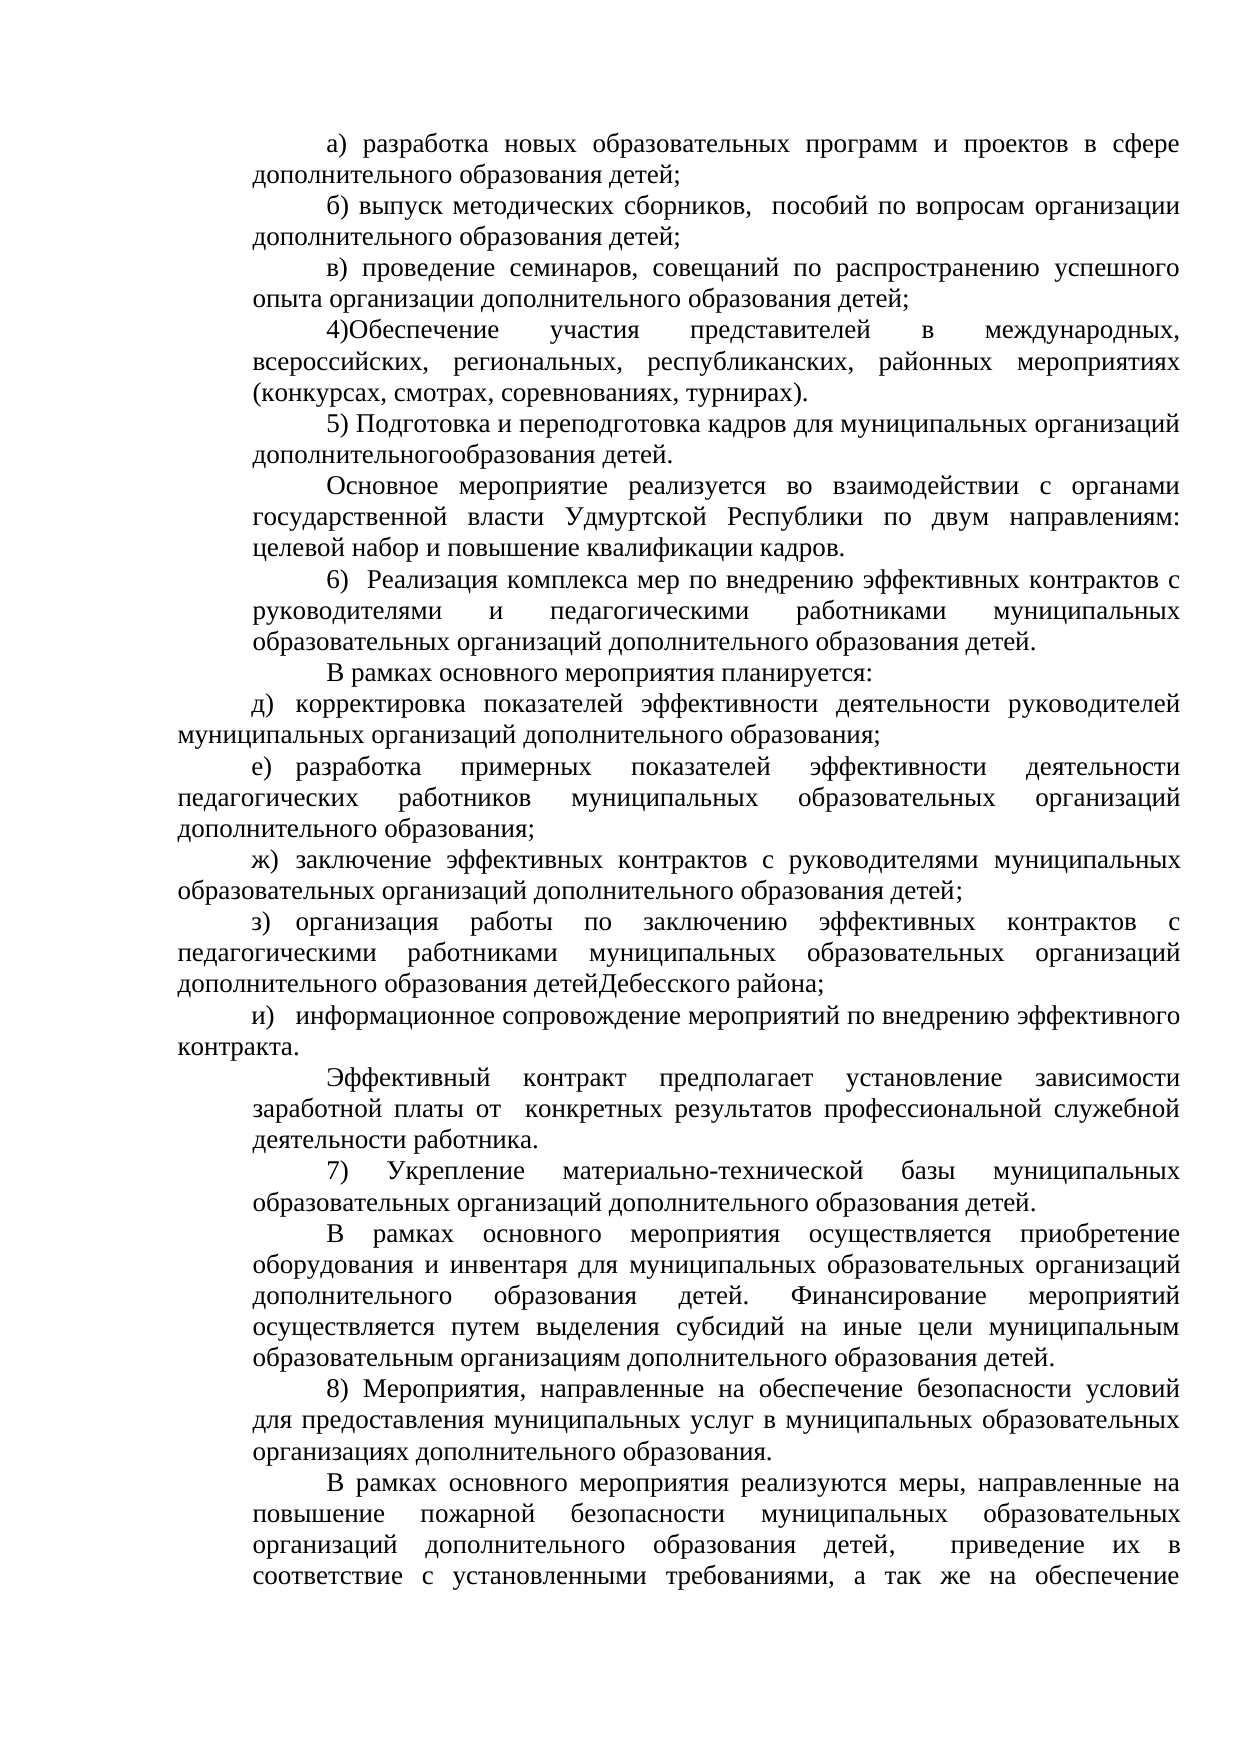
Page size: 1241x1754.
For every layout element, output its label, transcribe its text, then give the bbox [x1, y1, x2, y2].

text 4)Обеспечение участия представителей в международных, всероссийских, региональных, республиканских, районных мероприятиях (конкурсах, смотрах, соревнованиях, турнирах). [252, 313, 1181, 407]
text 7) Укрепление материально-технической базы муниципальных образовательных организаций дополнительного образования детей. [252, 1154, 1181, 1217]
text 8) Мероприятия, направленные на обеспечение безопасности условий для предоставления муниципальных услуг в муниципальных образовательных организациях дополнительного образования. [252, 1372, 1181, 1466]
list разработка примерных показателей эффективности деятельности педагогических работников муниципальных образовательных организаций дополнительного образования; [177, 749, 1181, 843]
text Основное мероприятие реализуется во взаимодействии с органами государственной власти Удмуртской Республики по двум направлениям: целевой набор и повышение квалификации кадров. [252, 469, 1181, 563]
text б) выпуск методических сборников, пособий по вопросам организации дополнительного образования детей; [252, 189, 1181, 251]
text а) разработка новых образовательных программ и проектов в сфере дополнительного образования детей; [252, 127, 1181, 189]
text Эффективный контракт предполагает установление зависимости заработной платы от конкретных результатов профессиональной служебной деятельности работника. [252, 1061, 1181, 1154]
list информационное сопровождение мероприятий по внедрению эффективного контракта. [177, 999, 1181, 1061]
text В рамках основного мероприятия планируется: [252, 656, 1181, 687]
list организация работы по заключению эффективных контрактов с педагогическими работниками муниципальных образовательных организаций дополнительного образования детейДебесского района; [177, 905, 1181, 999]
list заключение эффективных контрактов с руководителями муниципальных образовательных организаций дополнительного образования детей; [177, 843, 1181, 905]
list корректировка показателей эффективности деятельности руководителей муниципальных организаций дополнительного образования; [177, 687, 1181, 749]
text 6) Реализация комплекса мер по внедрению эффективных контрактов с руководителями и педагогическими работниками муниципальных образовательных организаций дополнительного образования детей. [252, 563, 1181, 656]
text В рамках основного мероприятия осуществляется приобретение оборудования и инвентаря для муниципальных образовательных организаций дополнительного образования детей. Финансирование мероприятий осуществляется путем выделения субсидий на иные цели муниципальным образовательным организациям дополнительного образования детей. [252, 1217, 1181, 1372]
text в) проведение семинаров, совещаний по распространению успешного опыта организации дополнительного образования детей; [252, 251, 1181, 313]
text 5) Подготовка и переподготовка кадров для муниципальных организаций дополнительногообразования детей. [252, 407, 1181, 469]
